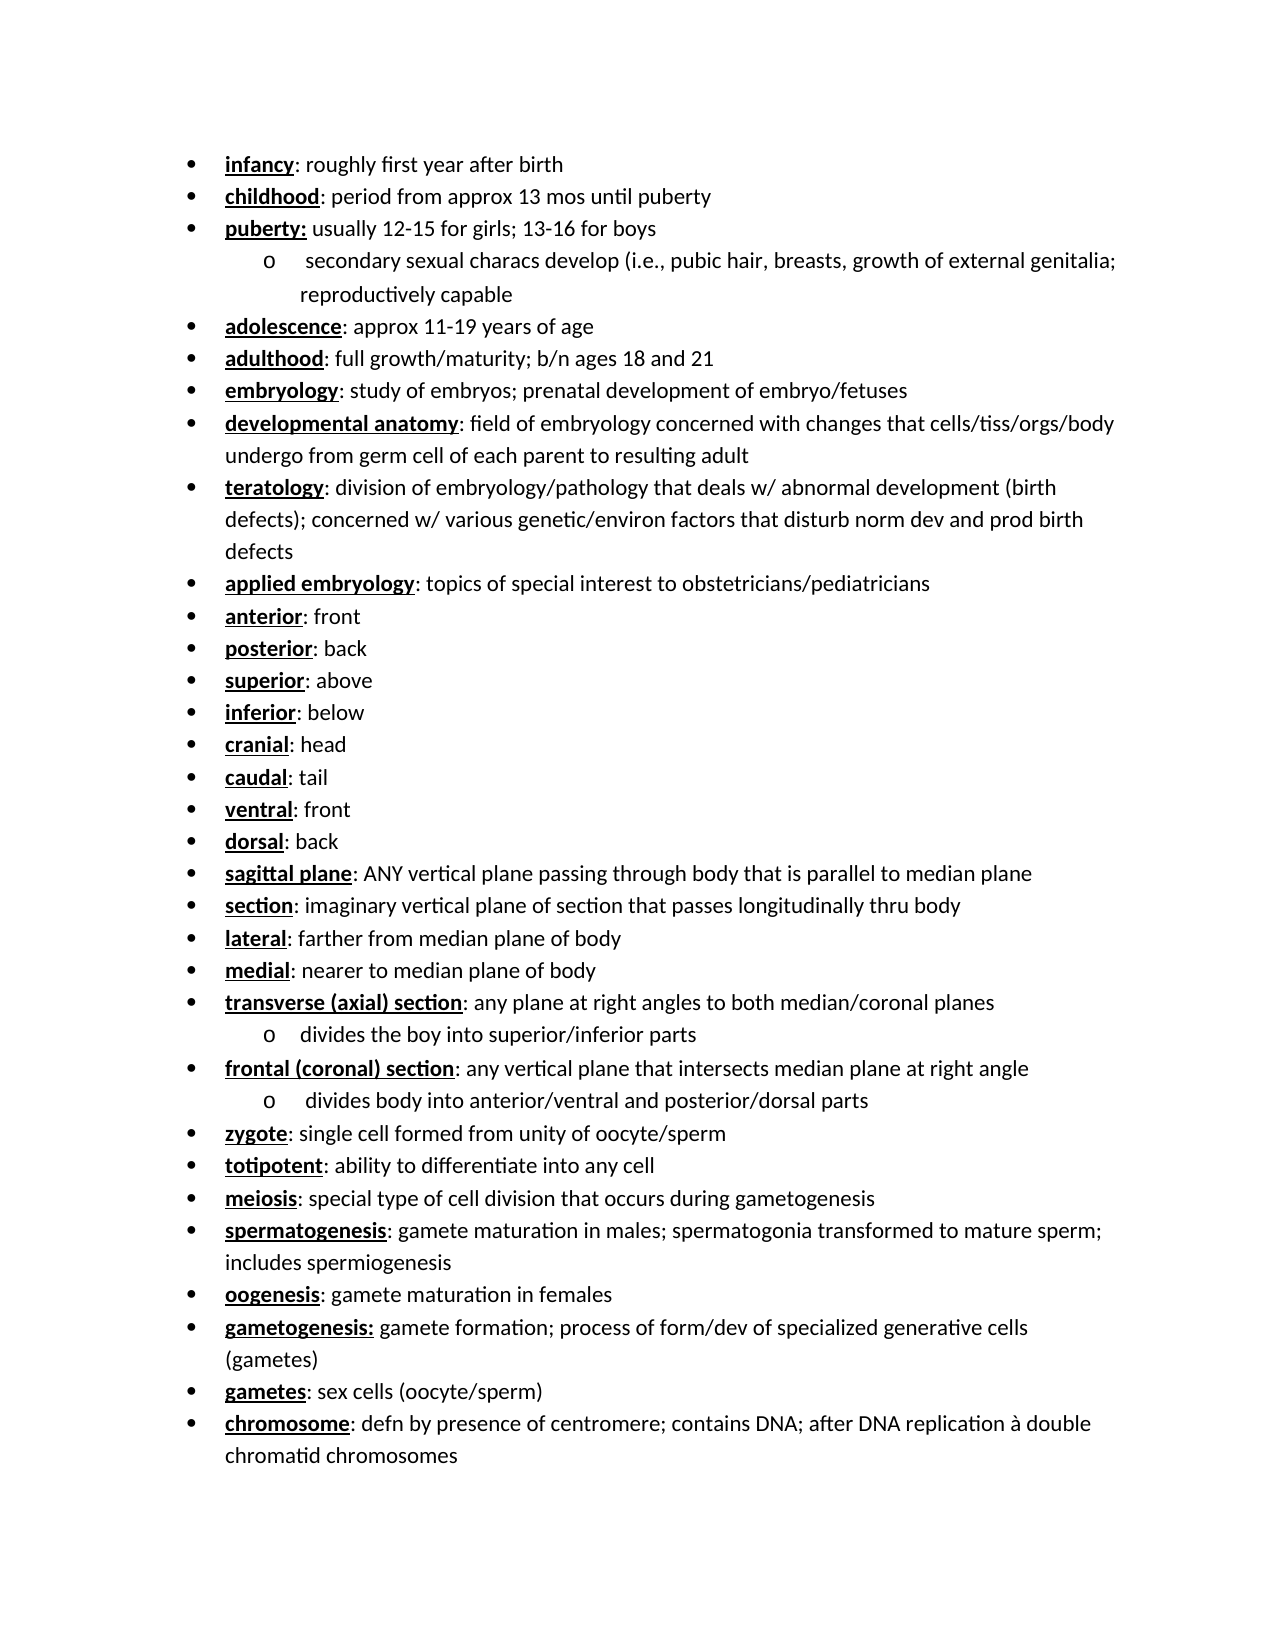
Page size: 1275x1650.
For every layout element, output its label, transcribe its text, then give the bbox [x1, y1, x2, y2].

list gametogenesis: gamete formation; process of form/dev of specialized generative cells (gametes) [187, 1313, 1125, 1373]
list frontal (coronal) section: any vertical plane that intersects median plane at right angle [187, 1054, 1125, 1082]
list zygote: single cell formed from unity of oocyte/sperm [187, 1119, 1125, 1147]
list puberty: usually 12-15 for girls; 13-16 for boys [187, 214, 1125, 242]
list divides the boy into superior/inferior parts [262, 1020, 1125, 1049]
list sagittal plane: ANY vertical plane passing through body that is parallel to median plane [187, 859, 1125, 887]
list lateral: farther from median plane of body [187, 924, 1125, 952]
list gametes: sex cells (oocyte/sperm) [187, 1377, 1125, 1405]
list childhood: period from approx 13 mos until puberty [187, 182, 1125, 210]
list embryology: study of embryos; prenatal development of embryo/fetuses [187, 376, 1125, 404]
list section: imaginary vertical plane of section that passes longitudinally thru body [187, 891, 1125, 919]
list infancy: roughly first year after birth [187, 150, 1125, 178]
list anterior: front [187, 602, 1125, 630]
list divides body into anterior/ventral and posterior/dorsal parts [262, 1086, 1125, 1115]
list ventral: front [187, 795, 1125, 823]
list posterior: back [187, 634, 1125, 662]
list adulthood: full growth/maturity; b/n ages 18 and 21 [187, 344, 1125, 372]
list applied embryology: topics of special interest to obstetricians/pediatricians [187, 569, 1125, 598]
list superior: above [187, 666, 1125, 694]
list transverse (axial) section: any plane at right angles to both median/coronal planes [187, 988, 1125, 1016]
list spermatogenesis: gamete maturation in males; spermatogonia transformed to mature sperm; includes spermiogenesis [187, 1216, 1125, 1276]
list totipotent: ability to differentiate into any cell [187, 1152, 1125, 1180]
list medial: nearer to median plane of body [187, 956, 1125, 984]
list cranial: head [187, 731, 1125, 758]
list caudal: tail [187, 763, 1125, 791]
list chromosome: defn by presence of centromere; contains DNA; after DNA replication à double chromatid chromosomes [187, 1409, 1125, 1469]
list teratology: division of embryology/pathology that deals w/ abnormal development (birth defects); concerned w/ various genetic/environ factors that disturb norm dev and prod birth defects [187, 473, 1125, 565]
list developmental anatomy: field of embryology concerned with changes that cells/tiss/orgs/body undergo from germ cell of each parent to resulting adult [187, 409, 1125, 469]
list oogenesis: gamete maturation in females [187, 1280, 1125, 1308]
list adolescence: approx 11-19 years of age [187, 312, 1125, 340]
list meiosis: special type of cell division that occurs during gametogenesis [187, 1184, 1125, 1212]
list dorsal: back [187, 827, 1125, 855]
list inferior: below [187, 698, 1125, 726]
list secondary sexual characs develop (i.e., pubic hair, breasts, growth of external genitalia; reproductively capable [262, 247, 1125, 308]
